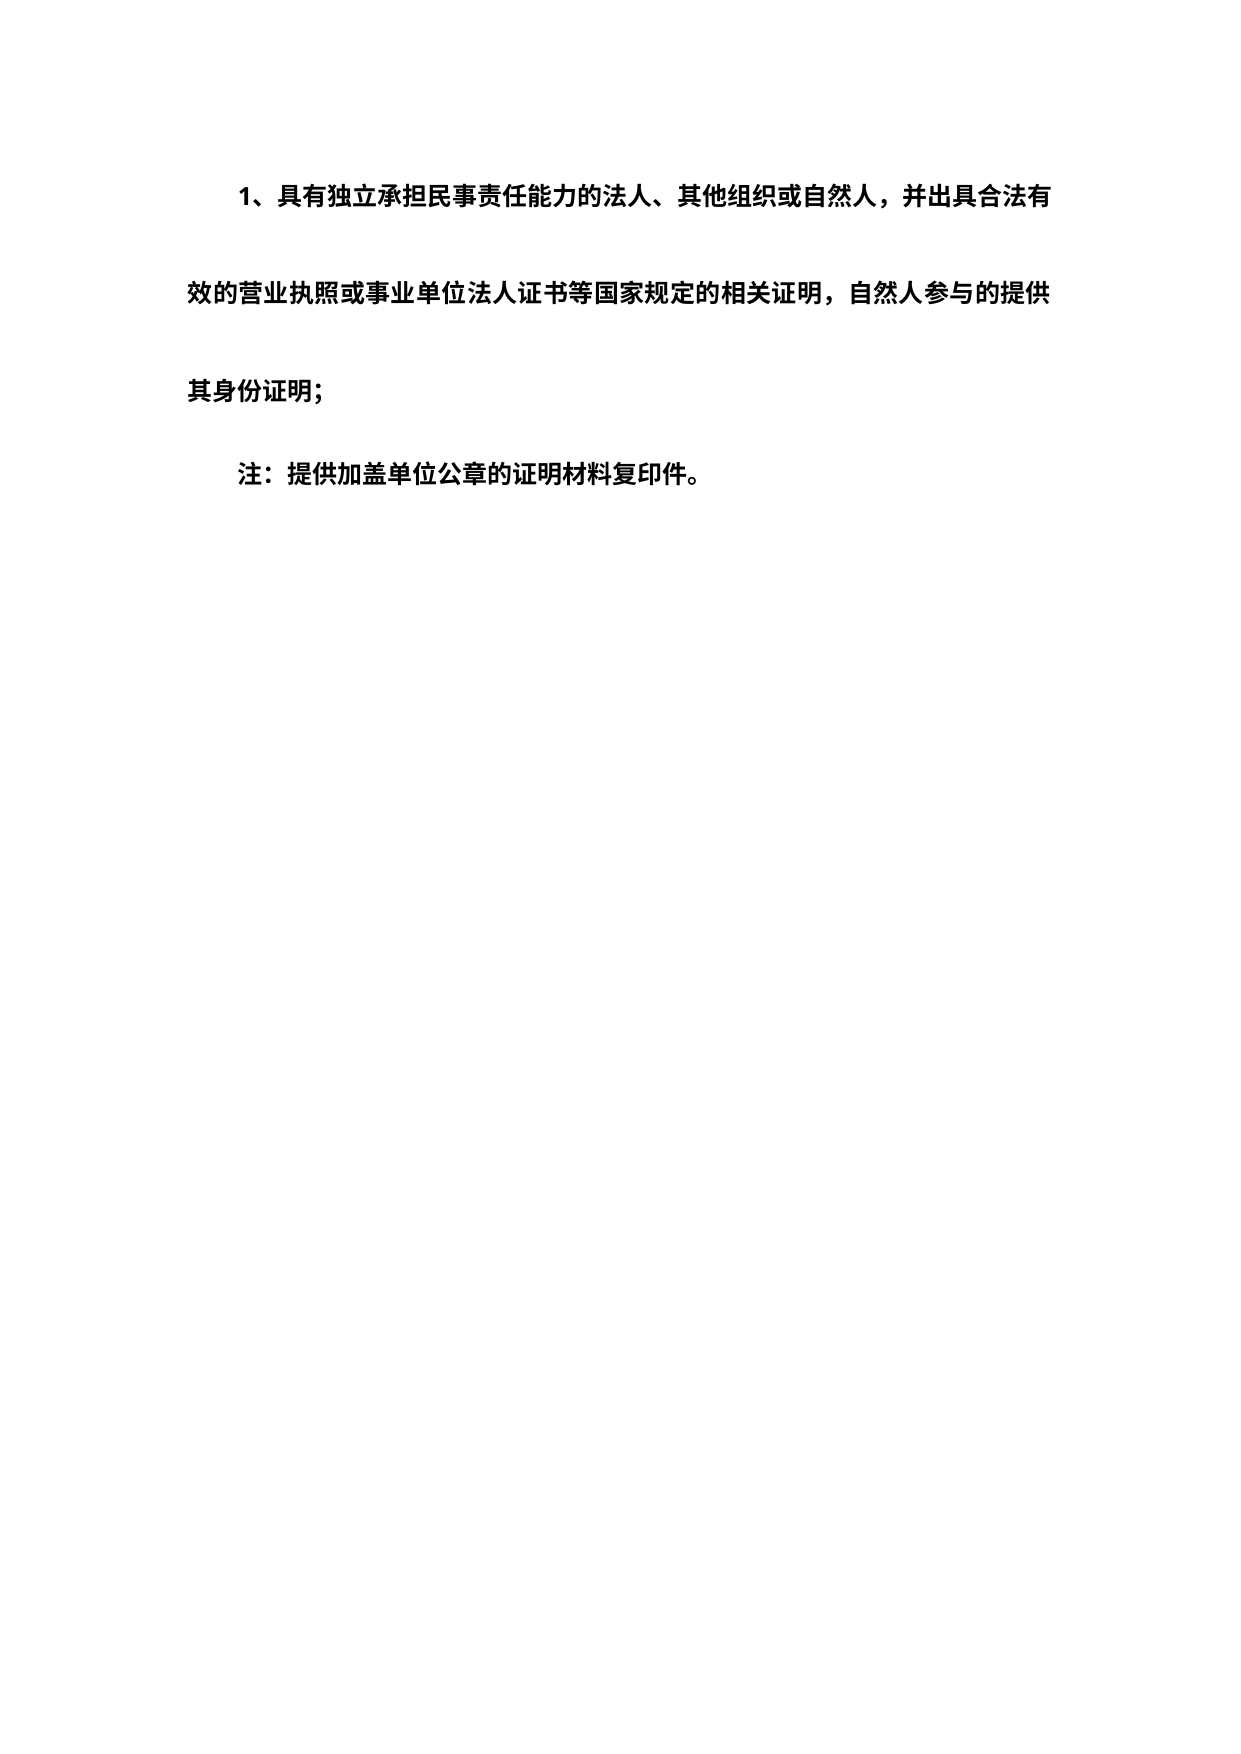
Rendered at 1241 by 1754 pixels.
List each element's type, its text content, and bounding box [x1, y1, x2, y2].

text 注：提供加盖单位公章的证明材料复印件。 [187, 440, 1053, 505]
text 1、具有独立承担民事责任能力的法人、其他组织或自然人，并出具合法有效的营业执照或事业单位法人证书等国家规定的相关证明，自然人参与的提供其身份证明； [187, 162, 1053, 422]
